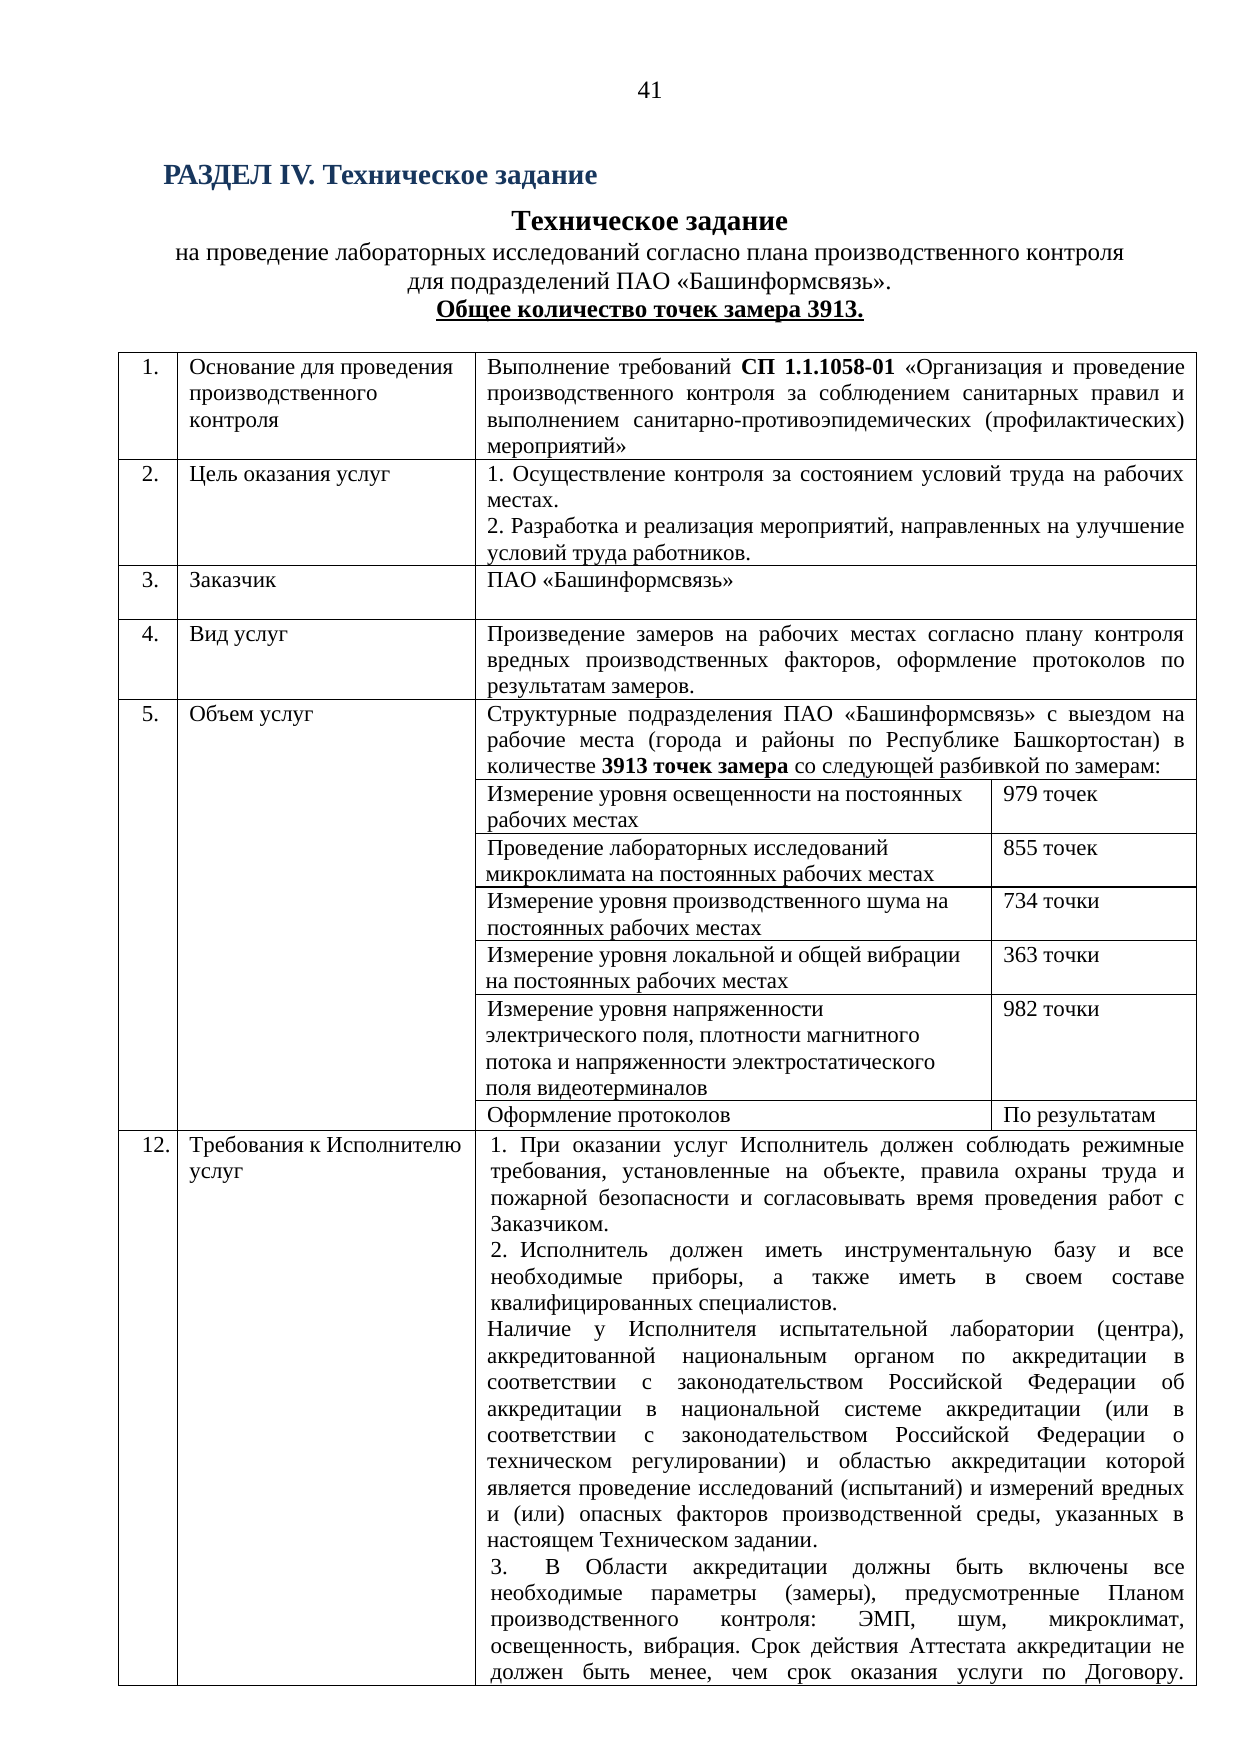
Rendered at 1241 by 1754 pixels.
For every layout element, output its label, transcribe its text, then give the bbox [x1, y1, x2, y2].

table_cell 734 точки [992, 888, 1196, 940]
text на проведение лабораторных исследований согласно плана производственного контроля [118, 237, 1181, 266]
table_header Выполнение требований СП 1.1.1058-01 «Организация и проведение производственного контроля за соблюдением санитарных правил и выполнением санитарно-противоэпидемических (профилактических) мероприятий» [476, 353, 1196, 458]
table_cell ПАО «Башинформсвязь» [476, 566, 1196, 619]
text РАЗДЕЛ IV. Техническое задание [163, 157, 1181, 191]
table_cell Произведение замеров на рабочих местах согласно плану контроля вредных производственных факторов, оформление протоколов по результатам замеров. [476, 620, 1196, 699]
table_cell [119, 1131, 177, 1684]
table_cell Структурные подразделения ПАО «Башинформсвязь» с выездом на рабочие места (города и районы по Республике Башкортостан) в количестве 3913 точек замера со следующей разбивкой по замерам: [476, 700, 1196, 779]
table_cell Измерение уровня напряженности электрического поля, плотности магнитного потока и напряженности электростатического поля видеотерминалов [476, 995, 991, 1100]
table_cell Измерение уровня производственного шума на постоянных рабочих местах [476, 888, 991, 940]
table_cell [119, 566, 177, 619]
table_cell Объем услуг [178, 700, 475, 1130]
table_cell [119, 620, 177, 699]
table_cell Измерение уровня освещенности на постоянных рабочих местах [476, 780, 991, 833]
text Техническое задание [118, 203, 1181, 237]
table_cell Измерение уровня локальной и общей вибрации на постоянных рабочих местах [476, 941, 991, 994]
table_cell Заказчик [178, 566, 475, 619]
table_cell Вид услуг [178, 620, 475, 699]
text Общее количество точек замера 3913. [118, 294, 1181, 323]
table_cell По результатам [992, 1101, 1196, 1130]
table_cell [119, 460, 177, 565]
table_header Основание для проведения производственного контроля [178, 353, 475, 458]
table_header [119, 353, 177, 458]
table_cell 979 точек [992, 780, 1196, 833]
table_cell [178, 1131, 475, 1684]
table_cell 855 точек [992, 834, 1196, 886]
text для подразделений ПАО «Башинформсвязь». [118, 266, 1181, 294]
table_cell 982 точки [992, 995, 1196, 1100]
table_cell Проведение лабораторных исследований микроклимата на постоянных рабочих местах [476, 834, 991, 886]
table_cell 363 точки [992, 941, 1196, 994]
table_cell Цель оказания услуг [178, 460, 475, 565]
table_cell 1. Осуществление контроля за состоянием условий труда на рабочих местах. 2. Разработка и реализация мероприятий, направленных на улучшение условий труда работников. [476, 460, 1196, 565]
table_cell Оформление протоколов [476, 1101, 991, 1130]
table_cell [119, 700, 177, 1130]
